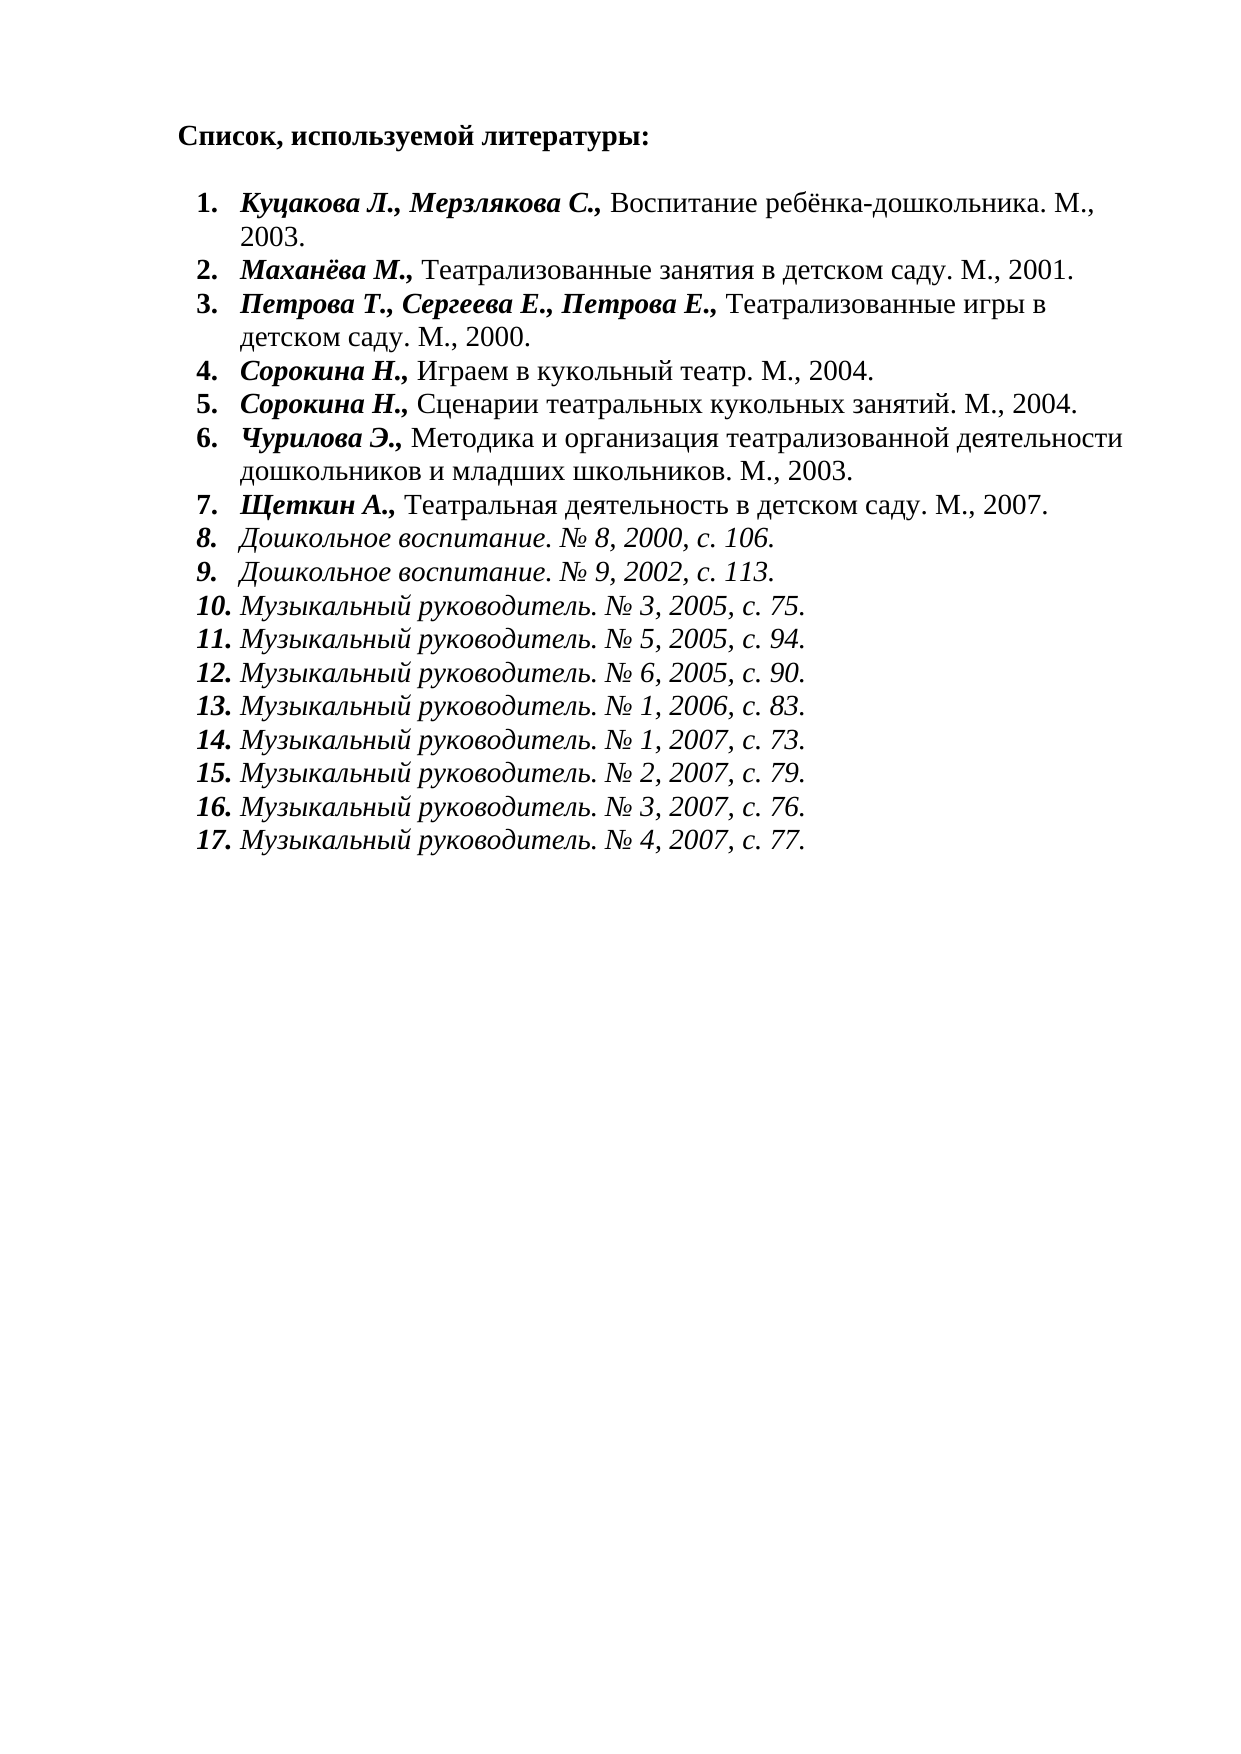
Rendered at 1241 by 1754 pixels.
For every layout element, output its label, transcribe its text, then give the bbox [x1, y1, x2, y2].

list Сорокина Н., Играем в кукольный театр. М., 2004. [196, 353, 1152, 386]
list Петрова Т., Сергеева Е., Петрова Е., Театрализованные игры в детском саду. М., 2000. [196, 286, 1152, 353]
list Дошкольное воспитание. № 9, 2002, с. 113. [196, 554, 1152, 588]
list Музыкальный руководитель. № 3, 2007, с. 76. [196, 789, 1152, 822]
list Щеткин А., Театральная деятельность в детском саду. М., 2007. [196, 487, 1152, 521]
list Куцакова Л., Мерзлякова С., Воспитание ребёнка-дошкольника. М., 2003. [196, 185, 1152, 252]
list Музыкальный руководитель. № 1, 2006, с. 83. [196, 688, 1152, 722]
list Сорокина Н., Сценарии театральных кукольных занятий. М., 2004. [196, 386, 1152, 420]
text Список, используемой литературы: [177, 118, 1152, 152]
list Музыкальный руководитель. № 4, 2007, с. 77. [196, 822, 1152, 856]
list Чурилова Э., Методика и организация театрализованной деятельности дошкольников и младших школьников. М., 2003. [196, 420, 1152, 487]
list Маханёва М., Театрализованные занятия в детском саду. М., 2001. [196, 252, 1152, 286]
list Музыкальный руководитель. № 1, 2007, с. 73. [196, 722, 1152, 755]
list Музыкальный руководитель. № 2, 2007, с. 79. [196, 755, 1152, 789]
list Музыкальный руководитель. № 3, 2005, с. 75. [196, 588, 1152, 621]
list Музыкальный руководитель. № 5, 2005, с. 94. [196, 621, 1152, 655]
list Дошкольное воспитание. № 8, 2000, с. 106. [196, 521, 1152, 554]
list Музыкальный руководитель. № 6, 2005, с. 90. [196, 655, 1152, 688]
